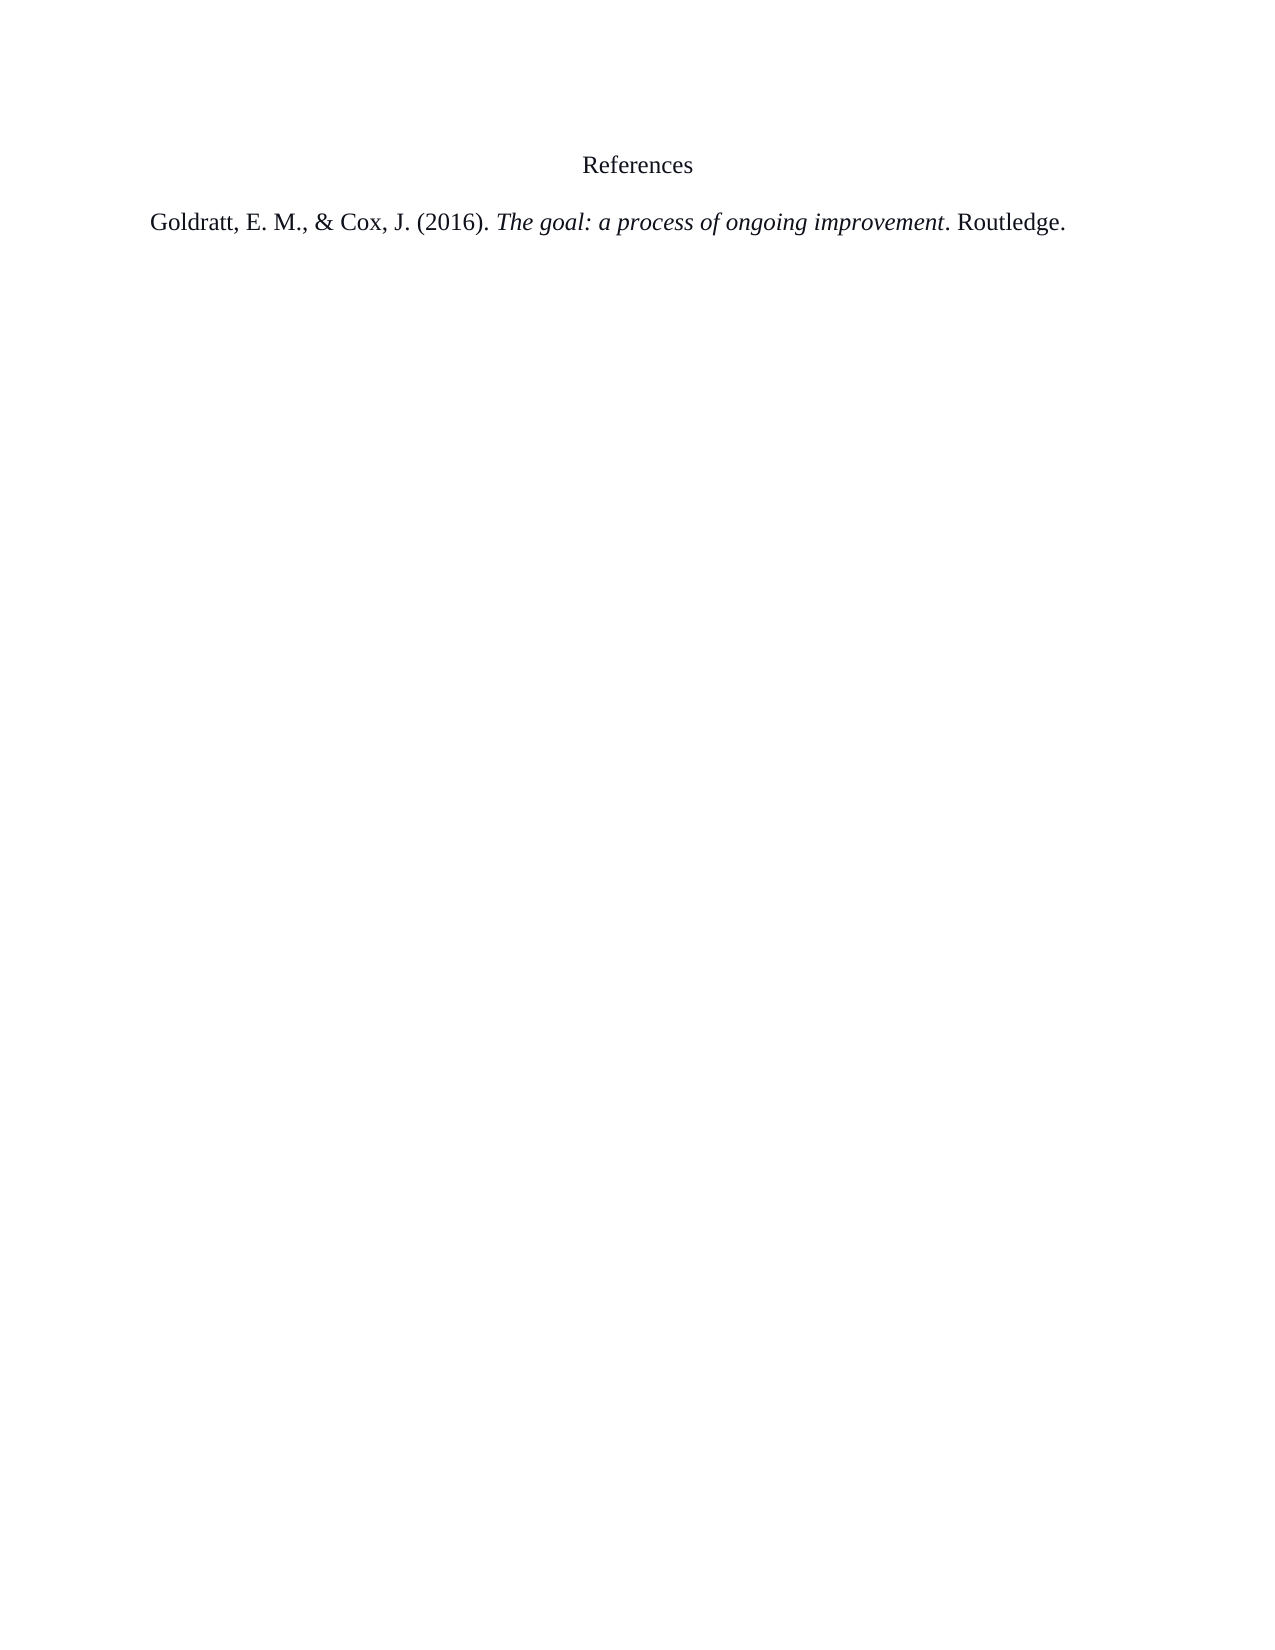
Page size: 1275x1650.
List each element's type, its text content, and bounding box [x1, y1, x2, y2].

text Goldratt, E. M., & Cox, J. (2016). The goal: a process of ongoing improvement. Routledge. [150, 207, 1125, 236]
text References [150, 150, 1125, 179]
